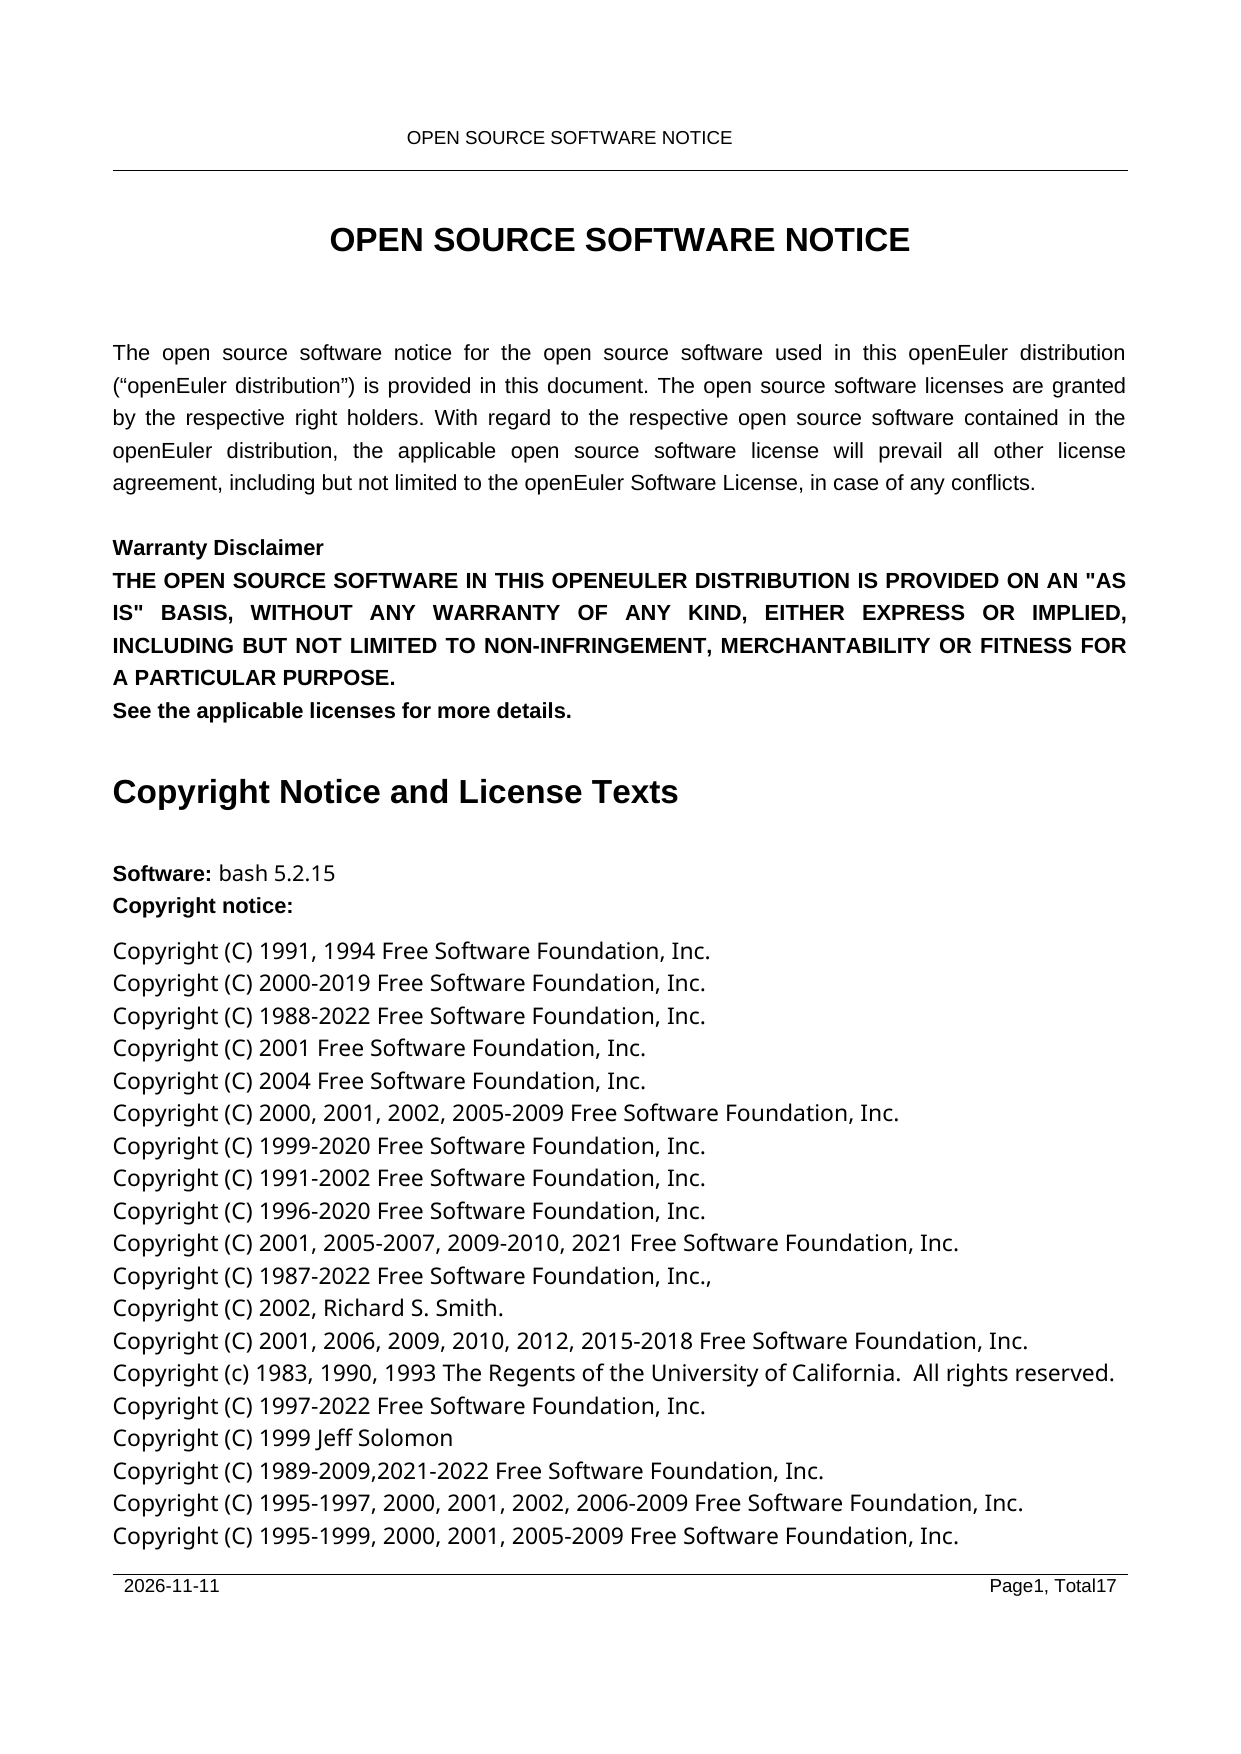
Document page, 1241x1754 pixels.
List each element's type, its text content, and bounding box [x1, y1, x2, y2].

text Copyright Notice and License Texts [112, 759, 1128, 824]
text Copyright notice: [112, 889, 1128, 921]
text THE OPEN SOURCE SOFTWARE IN THIS OPENEULER DISTRIBUTION IS PROVIDED ON AN "AS IS" BASIS, WITHOUT ANY WARRANTY OF ANY KIND, EITHER EXPRESS OR IMPLIED, INCLUDING BUT NOT LIMITED TO NON-INFRINGEMENT, MERCHANTABILITY OR FITNESS FOR A PARTICULAR PURPOSE. See the applicable licenses for more details. [112, 564, 1128, 726]
text The open source software notice for the open source software used in this openEuler distribution (“openEuler distribution”) is provided in this document. The open source software licenses are granted by the respective right holders. With regard to the respective open source software contained in the openEuler distribution, the applicable open source software license will prevail all other license agreement, including but not limited to the openEuler Software License, in case of any conflicts. [112, 336, 1128, 499]
title Software: bash 5.2.15 [112, 856, 1128, 889]
text OPEN SOURCE SOFTWARE NOTICE [112, 206, 1128, 271]
text Warranty Disclaimer [112, 531, 1128, 564]
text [112, 934, 1128, 1551]
